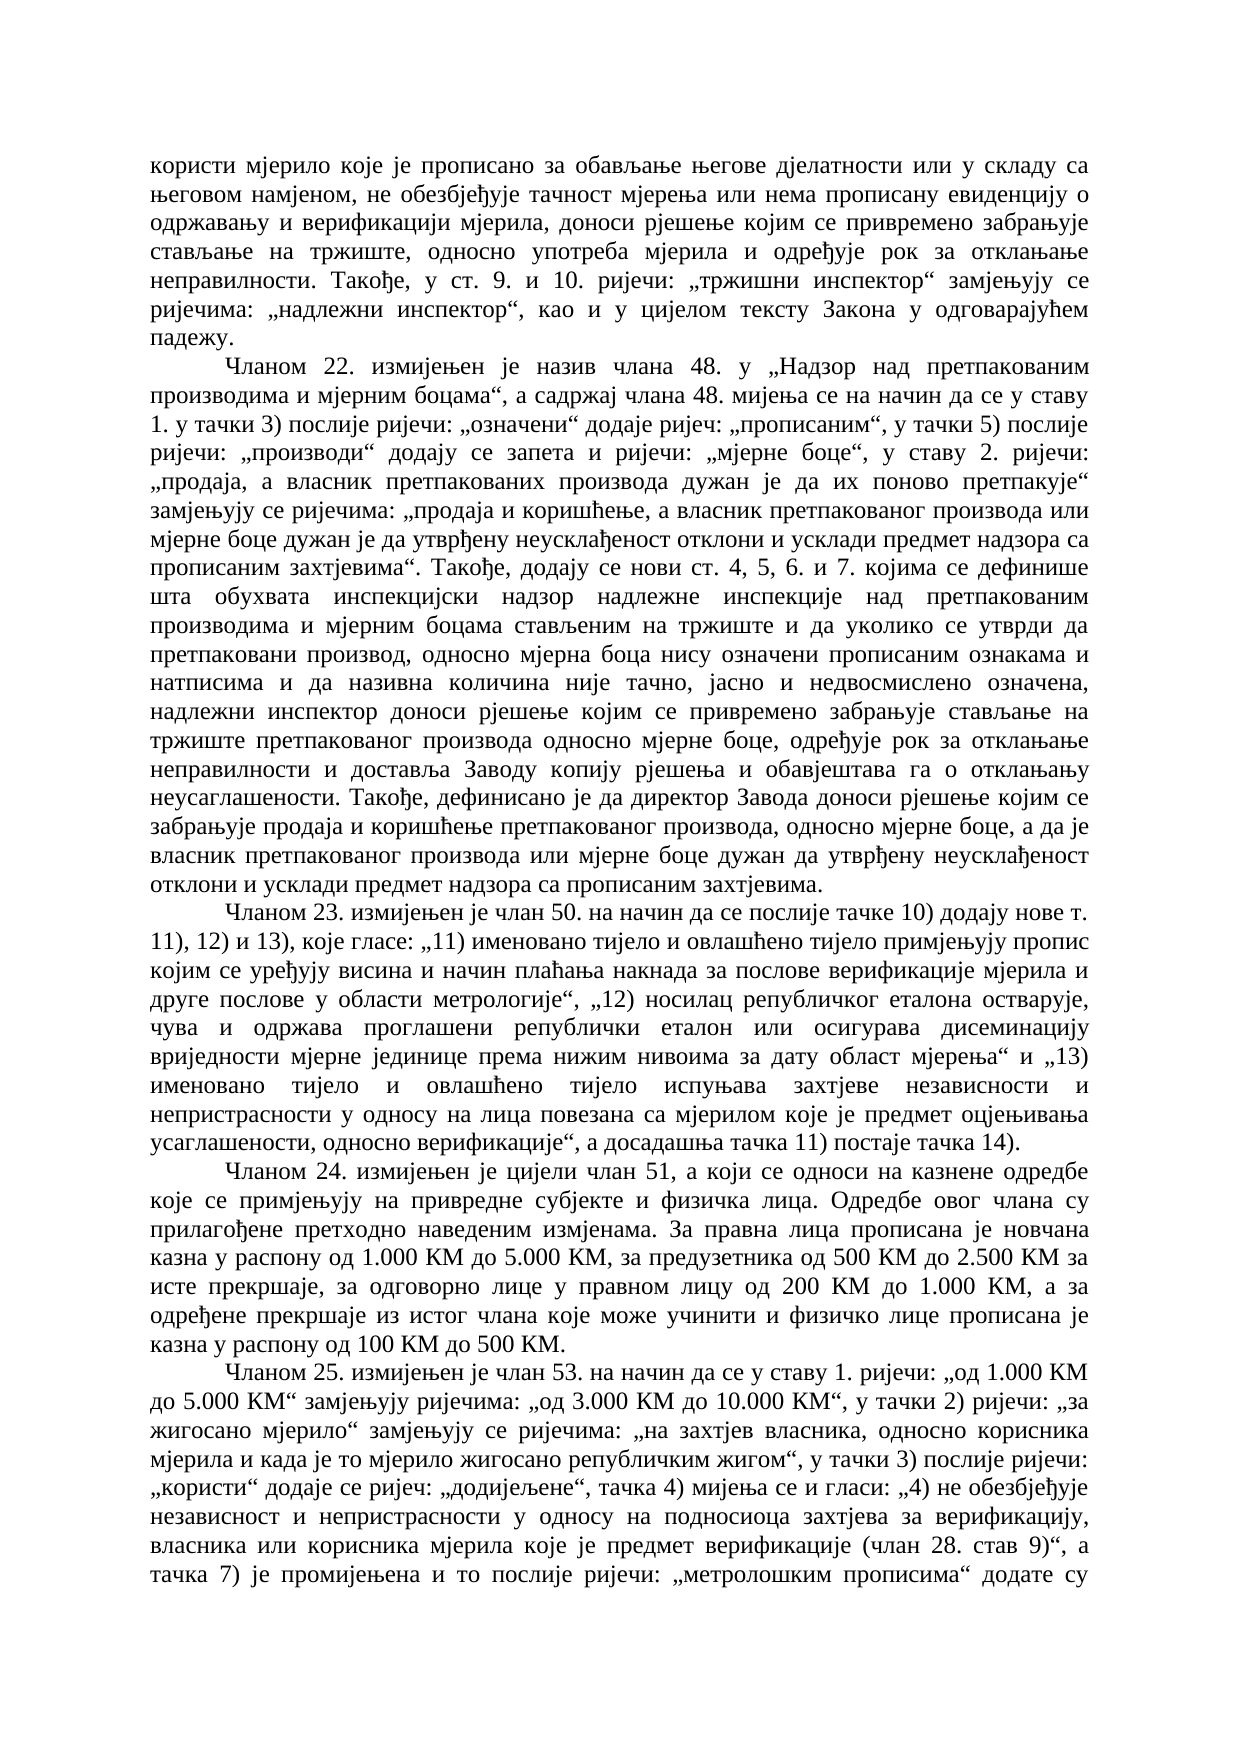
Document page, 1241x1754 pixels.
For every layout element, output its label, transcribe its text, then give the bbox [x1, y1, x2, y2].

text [150, 150, 1090, 351]
text Чланом 23. измијењен је члан 50. на начин да се послије тачке 10) додају нове т. 11), 12) и 13), које гласе: „11) именовано тијело и овлашћено тијело примјењују пропис којим се уређују висина и начин плаћања накнада за послове верификације мјерила и друге послове у области метрологије“, „12) носилац републичког еталона остварује, чува и одржава проглашени републички еталон или осигурава дисеминацију вриједности мјерне јединице према нижим нивоима за дату област мјерења“ и „13) именовано тијело и овлашћено тијело испуњава захтјеве независности и непристрасности у односу на лица повезана са мјерилом које је предмет оцјењивања усаглашености, односно верификације“, а досадашња тачка 11) постаје тачка 14). [150, 897, 1090, 1156]
text Чланом 22. измијењен је назив члана 48. у „Надзор над претпакованим производима и мјерним боцама“, а садржај члана 48. мијења се на начин да се у ставу 1. у тачки 3) послије ријечи: „означени“ додаје ријеч: „прописаним“, у тачки 5) послије ријечи: „производи“ додају се запета и ријечи: „мјерне боце“, у ставу 2. ријечи: „продаја, а власник претпакованих производа дужан је да их поново претпакује“ замјењују се ријечима: „продаја и коришћење, а власник претпакованог производа или мјерне боце дужан је да утврђену неусклађеност отклони и усклади предмет надзора са прописаним захтјевима“. Такође, додају се нови ст. 4, 5, 6. и 7. којима се дефинише шта обухвата инспекцијски надзор надлежне инспекције над претпакованим производима и мјерним боцама стављеним на тржиште и да уколико се утврди да претпаковани производ, односно мјерна боца нису означени прописаним ознакама и натписима и да називна количина није тачно, јасно и недвосмислено означена, надлежни инспектор доноси рјешење којим се привремено забрањује стављање на тржиште претпакованог производа односно мјерне боце, одређује рок за отклањање неправилности и доставља Заводу копију рјешења и обавјештава га о отклањању неусаглашености. Такође, дефинисано је да директор Завода доноси рјешење којим се забрањује продаја и коришћење претпакованог производа, односно мјерне боце, а да је власник претпакованог производа или мјерне боце дужан да утврђену неусклађеност отклони и усклади предмет надзора са прописаним захтјевима. [150, 351, 1090, 897]
text Чланом 24. измијењен је цијели члан 51, а који се односи на казнене одредбе које се примјењују на привредне субјекте и физичка лица. Одредбе овог члана су прилагођене претходно наведеним измјенама. За правна лица прописана је новчана казна у распону од 1.000 КМ до 5.000 КМ, за предузетника од 500 КМ до 2.500 КМ за исте прекршаје, за одговорно лице у правном лицу од 200 КМ до 1.000 КМ, а за одређене прекршаје из истог члана које може учинити и физичко лице прописана је казна у распону од 100 КМ до 500 КМ. [150, 1156, 1090, 1357]
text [150, 1357, 1090, 1587]
